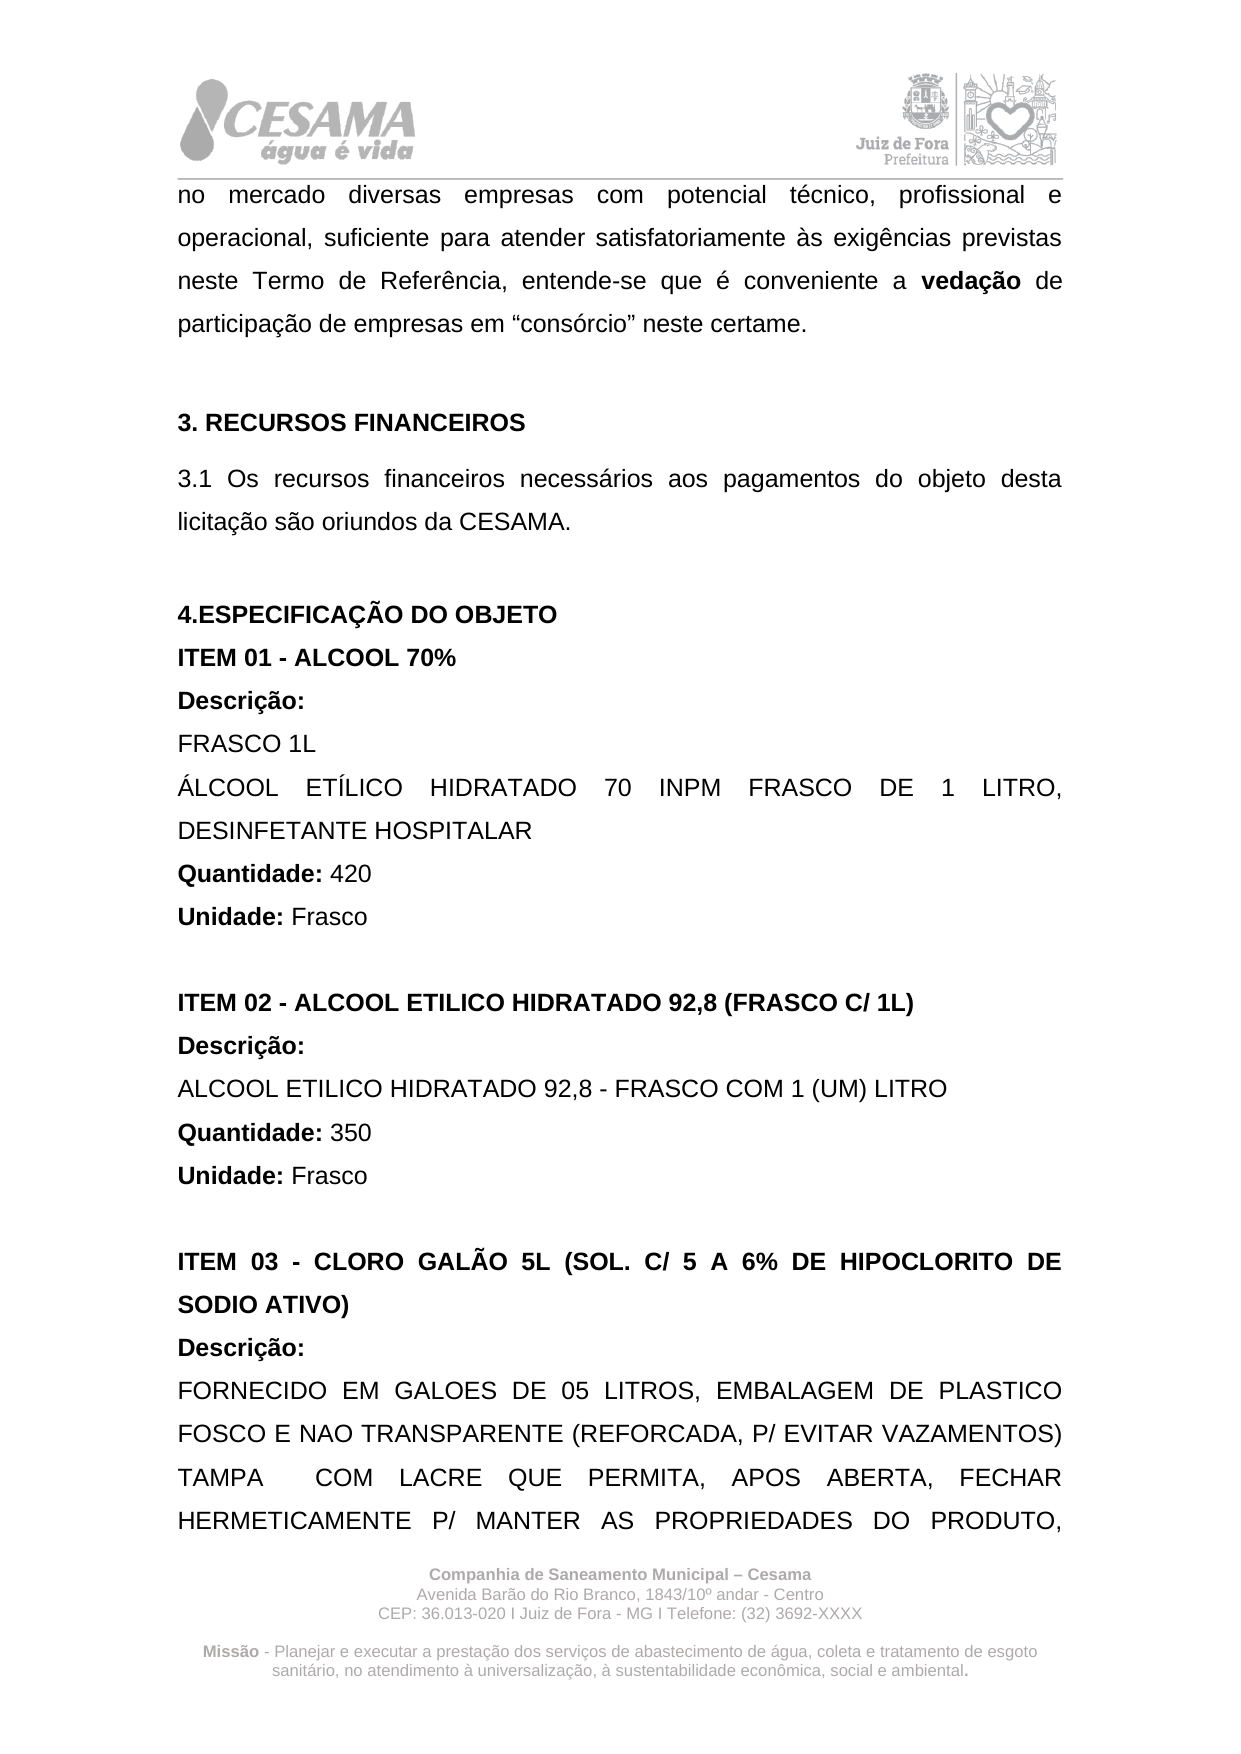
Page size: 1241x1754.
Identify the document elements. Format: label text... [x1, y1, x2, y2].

text FRASCO 1L [177, 729, 1063, 758]
text 3.1 Os recursos financeiros necessários aos pagamentos do objeto desta licitação são oriundos da CESAMA. [177, 464, 1063, 536]
picture [177, 73, 1064, 180]
text ALCOOL ETILICO HIDRATADO 92,8 - FRASCO COM 1 (UM) LITRO [177, 1074, 1063, 1103]
text Unidade: Frasco [177, 902, 1063, 931]
text 4.ESPECIFICAÇÃO DO OBJETO [177, 600, 1063, 629]
text 3. RECURSOS FINANCEIROS [177, 408, 1063, 437]
text ITEM 03 - CLORO GALÃO 5L (SOL. C/ 5 A 6% DE HIPOCLORITO DE SODIO ATIVO) [177, 1247, 1063, 1319]
text Quantidade: 420 [177, 859, 1063, 887]
text Quantidade: 350 [177, 1117, 1063, 1146]
text Unidade: Frasco [177, 1161, 1063, 1189]
text Descrição: [177, 1333, 1063, 1362]
text ÁLCOOL ETÍLICO HIDRATADO 70 INPM FRASCO DE 1 LITRO, DESINFETANTE HOSPITALAR [177, 772, 1063, 844]
text ITEM 02 - ALCOOL ETILICO HIDRATADO 92,8 (FRASCO C/ 1L) [177, 988, 1063, 1017]
text Descrição: [177, 686, 1063, 715]
text ITEM 01 - ALCOOL 70% [177, 643, 1063, 672]
text Descrição: [177, 1031, 1063, 1060]
